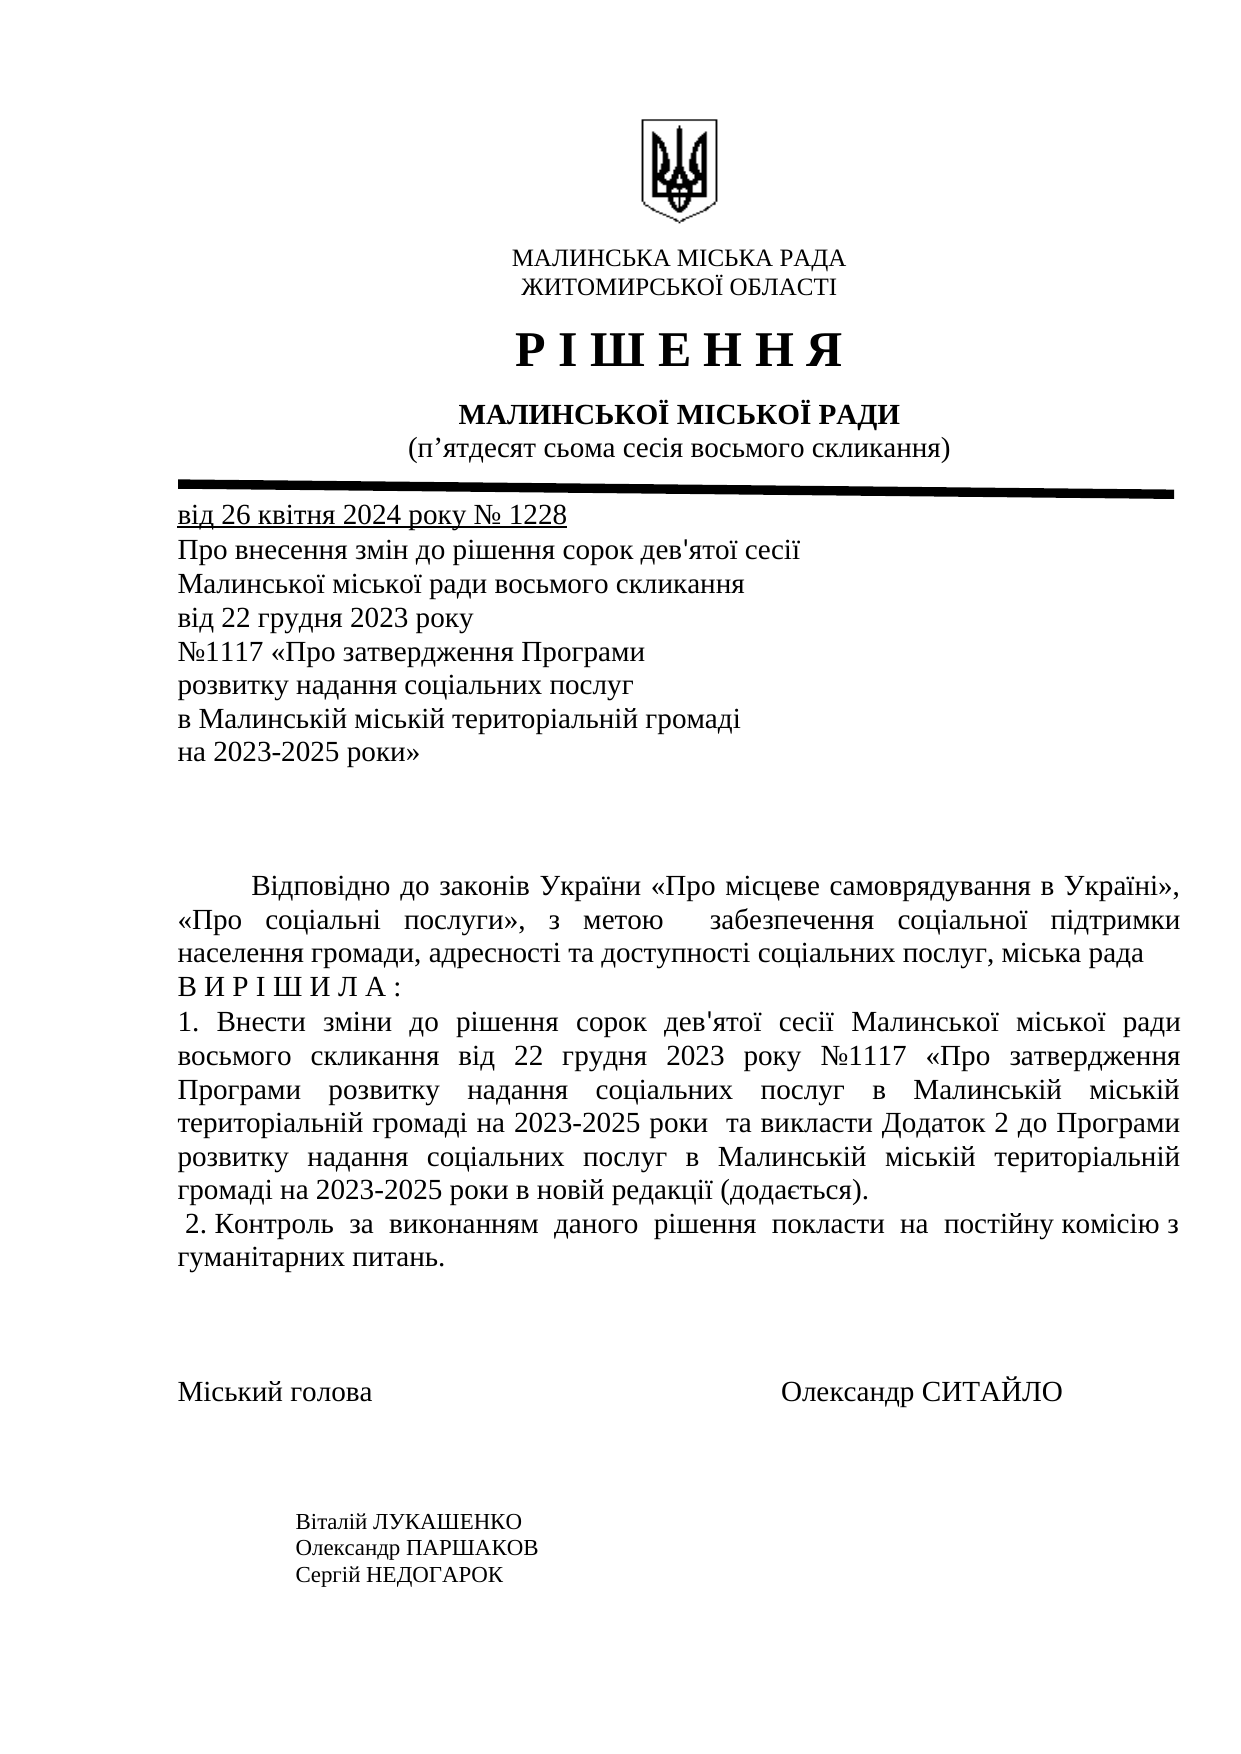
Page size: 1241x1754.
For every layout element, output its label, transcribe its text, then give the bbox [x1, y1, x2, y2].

text Відповідно до законів України «Про місцеве самоврядування в Україні», «Про соціальні послуги», з метою забезпечення соціальної підтримки населення громади, адресності та доступності соціальних послуг, міська рада [177, 868, 1181, 969]
text від 26 квітня 2024 року № 1228 [177, 497, 1181, 531]
text від 22 грудня 2023 року [177, 600, 1181, 634]
text на 2023-2025 роки» [177, 734, 1181, 768]
text 1. Внести зміни до рішення сорок дев'ятої сесії Малинської міської ради восьмого скликання від 22 грудня 2023 року №1117 «Про затвердження Програми розвитку надання соціальних послуг в Малинській міській територіальній громаді на 2023-2025 роки та викласти Додаток 2 до Програми розвитку надання соціальних послуг в Малинській міській територіальній громаді на 2023-2025 роки в новій редакції (додається). [177, 1003, 1181, 1206]
text Малинської міської ради восьмого скликання [177, 567, 1181, 600]
text Міський голова Олександр СИТАЙЛО [177, 1374, 1181, 1407]
text №1117 «Про затвердження Програми [177, 634, 1181, 667]
text (п’ятдесят сьома сесія восьмого скликання) [177, 430, 1181, 464]
text МАЛИНСЬКА МІСЬКА РАДА [177, 243, 1181, 272]
text розвитку надання соціальних послуг [177, 667, 1181, 701]
text В И Р І Ш И Л А : [177, 969, 1181, 1003]
text Олександр ПАРШАКОВ [295, 1534, 1181, 1561]
text ЖИТОМИРСЬКОЇ ОБЛАСТІ [177, 272, 1181, 301]
text Р І Ш Е Н Н я [177, 320, 1181, 378]
text Віталій ЛУКАШЕНКО [295, 1508, 1181, 1534]
text малинської МІСЬКОЇ ради [177, 397, 1181, 430]
picture [635, 118, 723, 225]
text в Малинській міській територіальній громаді [177, 701, 1181, 734]
text 2. Контроль за виконанням даного рішення покласти на постійну комісію з гуманітарних питань. [177, 1206, 1181, 1273]
text Про внесення змін до рішення сорок дев'ятої сесії [177, 531, 1181, 567]
text Сергій НЕДОГАРОК [295, 1561, 1181, 1587]
